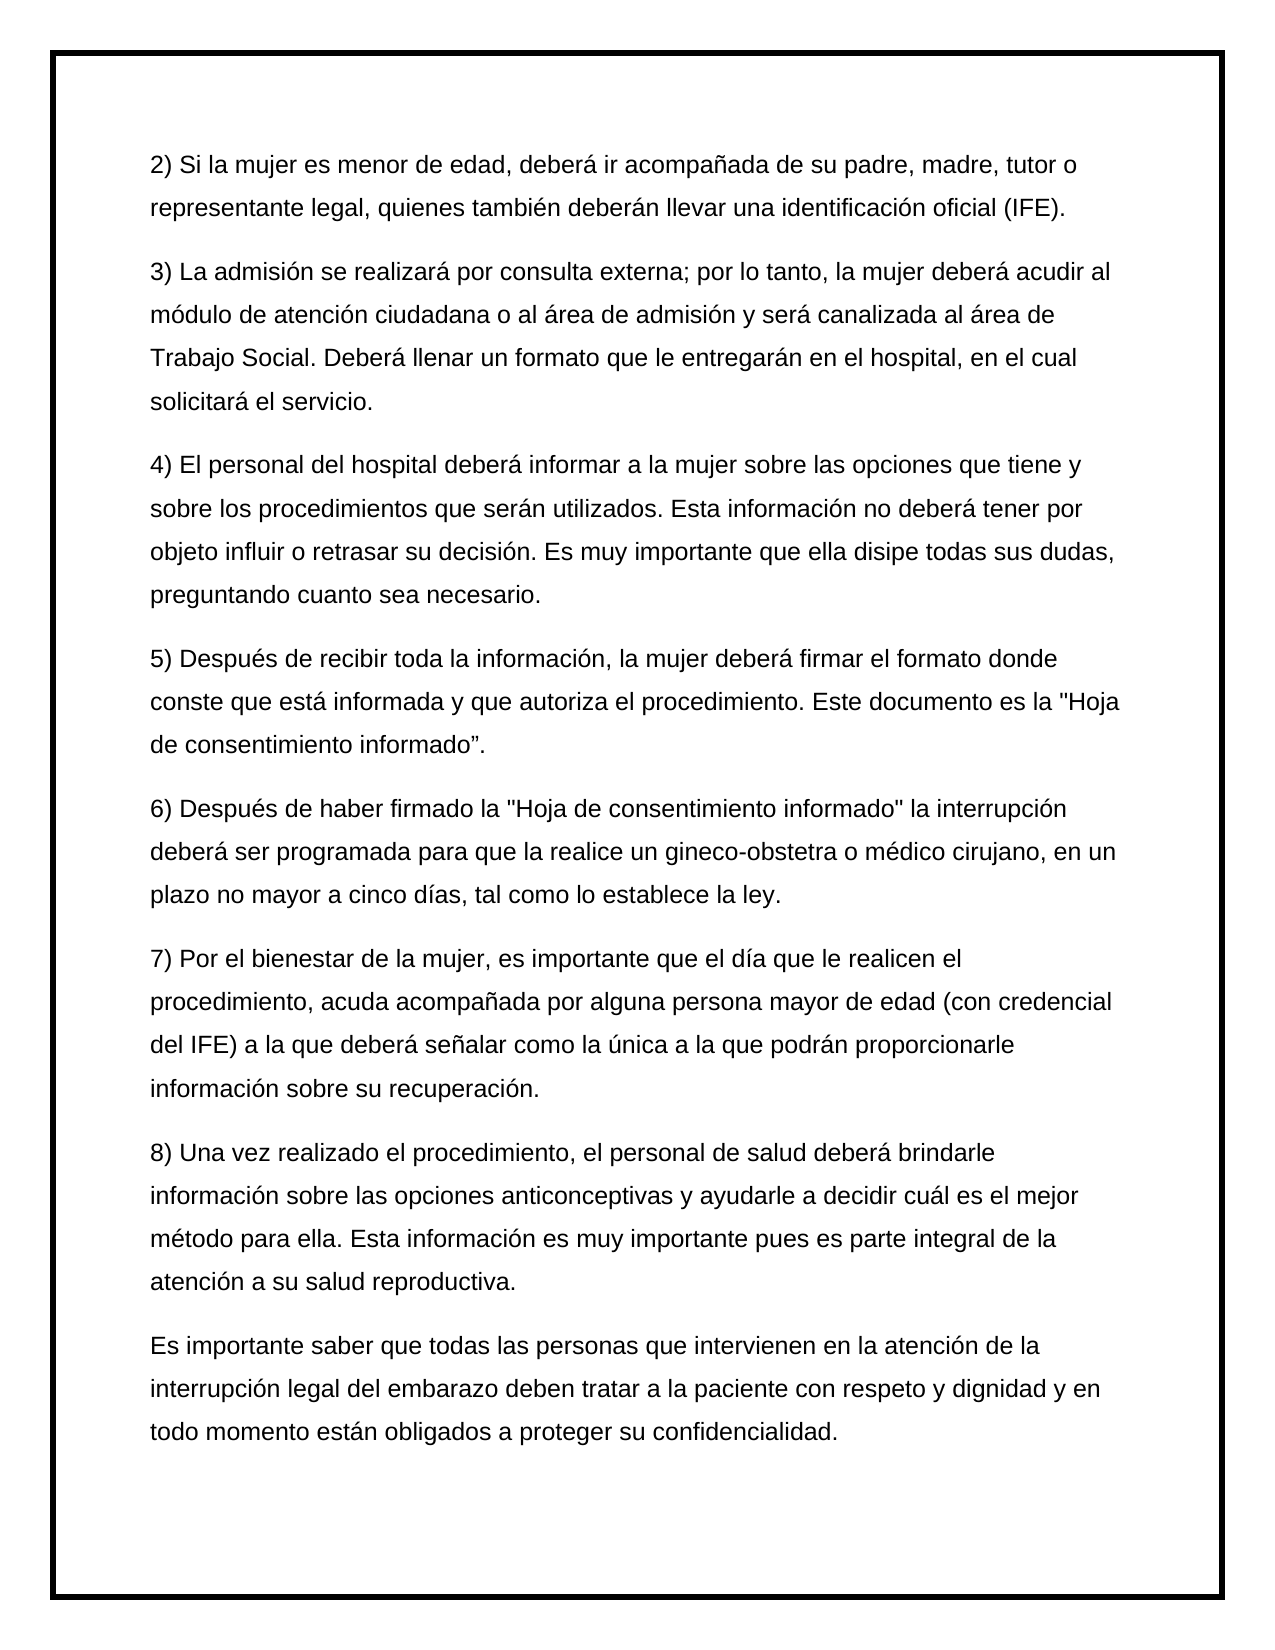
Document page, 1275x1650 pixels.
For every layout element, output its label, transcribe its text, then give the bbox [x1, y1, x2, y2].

text 6) Después de haber firmado la "Hoja de consentimiento informado" la interrupción deberá ser programada para que la realice un gineco-obstetra o médico cirujano, en un plazo no mayor a cinco días, tal como lo establece la ley. [150, 794, 1125, 909]
text 7) Por el bienestar de la mujer, es importante que el día que le realicen el procedimiento, acuda acompañada por alguna persona mayor de edad (con credencial del IFE) a la que deberá señalar como la única a la que podrán proporcionarle información sobre su recuperación. [150, 944, 1125, 1102]
text 3) La admisión se realizará por consulta externa; por lo tanto, la mujer deberá acudir al módulo de atención ciudadana o al área de admisión y será canalizada al área de Trabajo Social. Deberá llenar un formato que le entregarán en el hospital, en el cual solicitará el servicio. [150, 257, 1125, 415]
text 8) Una vez realizado el procedimiento, el personal de salud deberá brindarle información sobre las opciones anticonceptivas y ayudarle a decidir cuál es el mejor método para ella. Esta información es muy importante pues es parte integral de la atención a su salud reproductiva. [150, 1137, 1125, 1296]
text 5) Después de recibir toda la información, la mujer deberá firmar el formato donde conste que está informada y que autoriza el procedimiento. Este documento es la "Hoja de consentimiento informado”. [150, 644, 1125, 759]
text 2) Si la mujer es menor de edad, deberá ir acompañada de su padre, madre, tutor o representante legal, quienes también deberán llevar una identificación oficial (IFE). [150, 150, 1125, 222]
text Es importante saber que todas las personas que intervienen en la atención de la interrupción legal del embarazo deben tratar a la paciente con respeto y dignidad y en todo momento están obligados a proteger su confidencialidad. [150, 1331, 1125, 1446]
text 4) El personal del hospital deberá informar a la mujer sobre las opciones que tiene y sobre los procedimientos que serán utilizados. Esta información no deberá tener por objeto influir o retrasar su decisión. Es muy importante que ella disipe todas sus dudas, preguntando cuanto sea necesario. [150, 450, 1125, 608]
